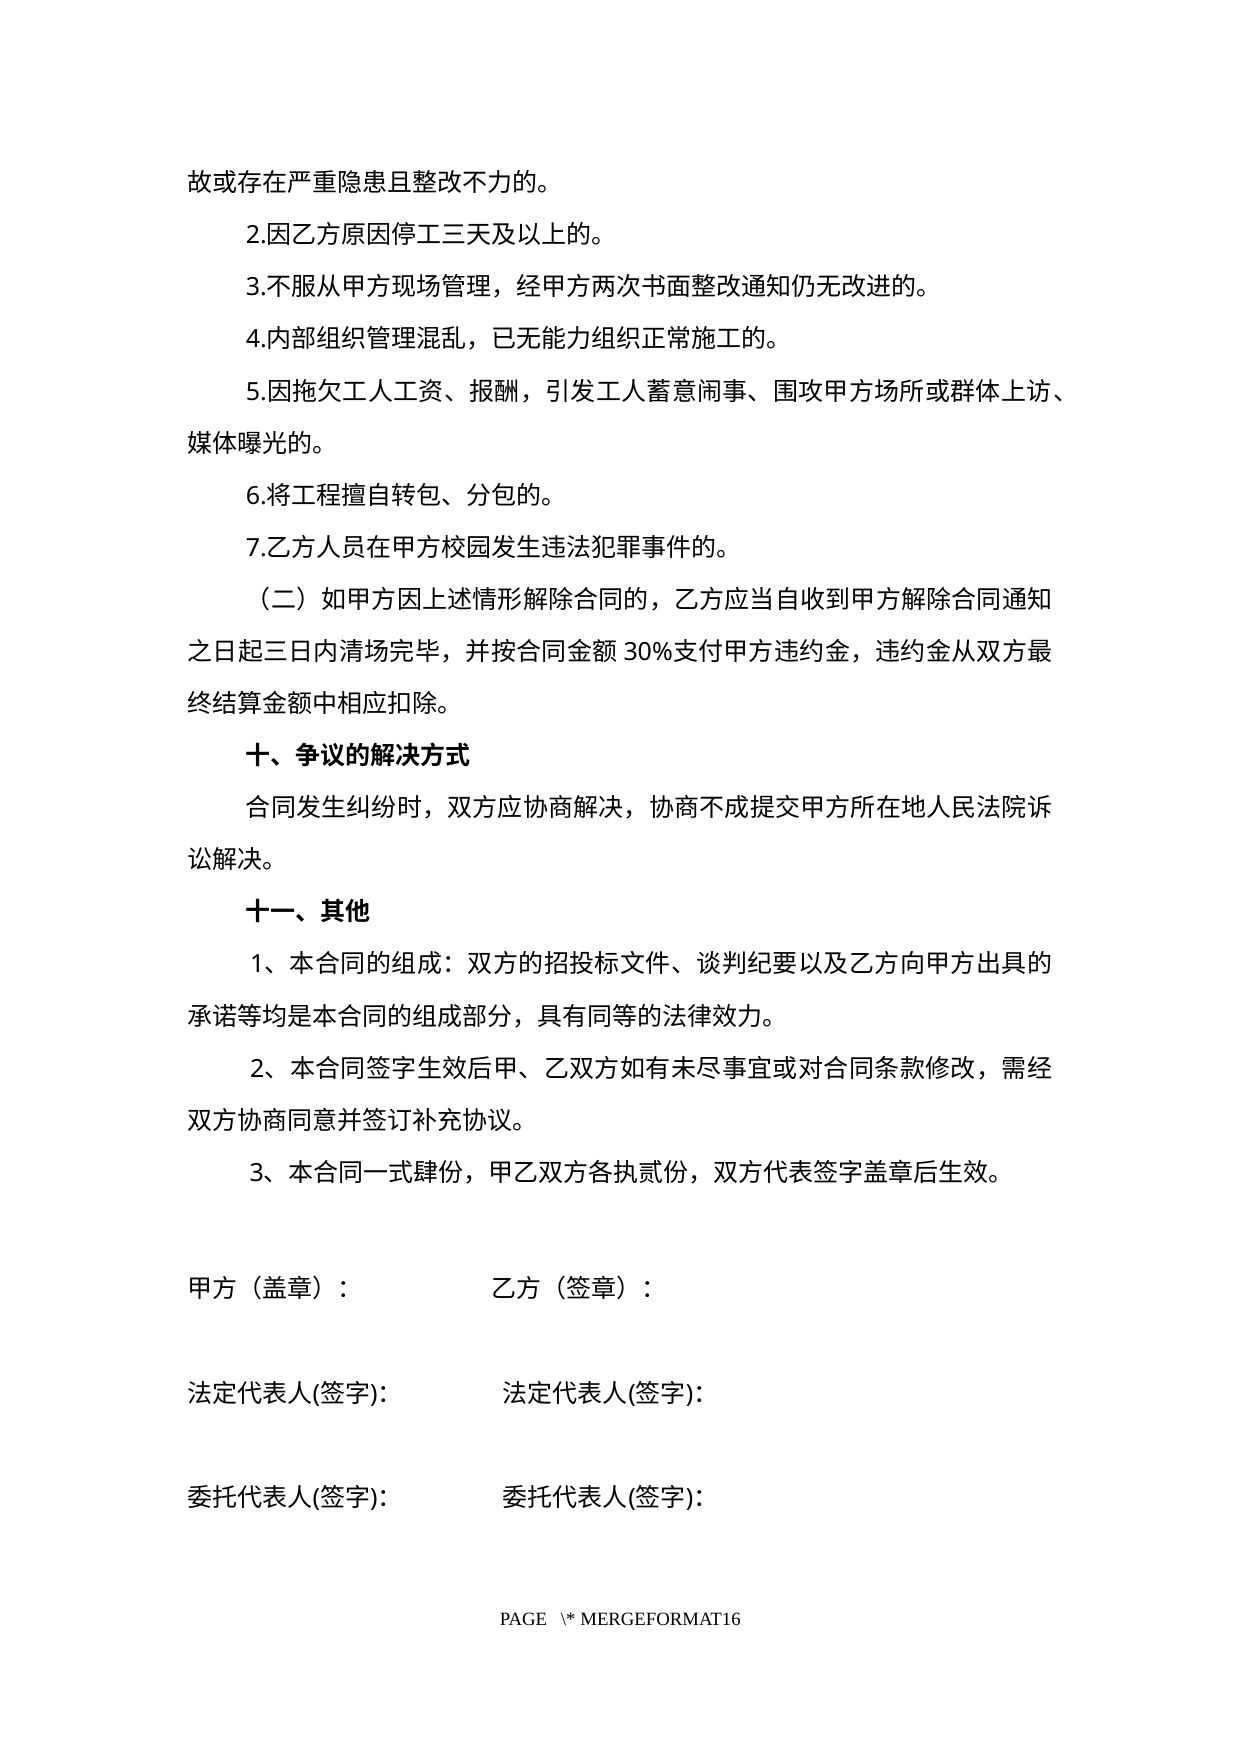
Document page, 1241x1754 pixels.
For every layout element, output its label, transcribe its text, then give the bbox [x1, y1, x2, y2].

text 3、本合同一式肆份，甲乙双方各执贰份，双方代表签字盖章后生效。 [187, 1139, 1053, 1192]
text 甲方（盖章）： 乙方（签章）： [187, 1256, 1053, 1308]
text 1、本合同的组成：双方的招投标文件、谈判纪要以及乙方向甲方出具的承诺等均是本合同的组成部分，具有同等的法律效力。 [187, 931, 1053, 1035]
text 2.因乙方原因停工三天及以上的。 [187, 202, 1053, 254]
text 2、本合同签字生效后甲、乙双方如有未尽事宜或对合同条款修改，需经双方协商同意并签订补充协议。 [187, 1035, 1053, 1139]
text 6.将工程擅自转包、分包的。 [187, 462, 1053, 514]
text 3.不服从甲方现场管理，经甲方两次书面整改通知仍无改进的。 [187, 254, 1053, 306]
text 4.内部组织管理混乱，已无能力组织正常施工的。 [187, 306, 1053, 358]
text 法定代表人(签字)： 法定代表人(签字)： [187, 1360, 1053, 1412]
text （二）如甲方因上述情形解除合同的，乙方应当自收到甲方解除合同通知之日起三日内清场完毕，并按合同金额30%支付甲方违约金，违约金从双方最终结算金额中相应扣除。 [187, 567, 1053, 723]
text 合同发生纠纷时，双方应协商解决，协商不成提交甲方所在地人民法院诉讼解决。 [187, 775, 1053, 879]
text 5.因拖欠工人工资、报酬，引发工人蓄意闹事、围攻甲方场所或群体上访、媒体曝光的。 [187, 358, 1053, 462]
text 委托代表人(签字)： 委托代表人(签字)： [187, 1464, 1053, 1517]
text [187, 150, 1053, 202]
text 十、争议的解决方式 [187, 723, 1053, 775]
text 7.乙方人员在甲方校园发生违法犯罪事件的。 [187, 514, 1053, 567]
text 十一、其他 [187, 879, 1053, 931]
